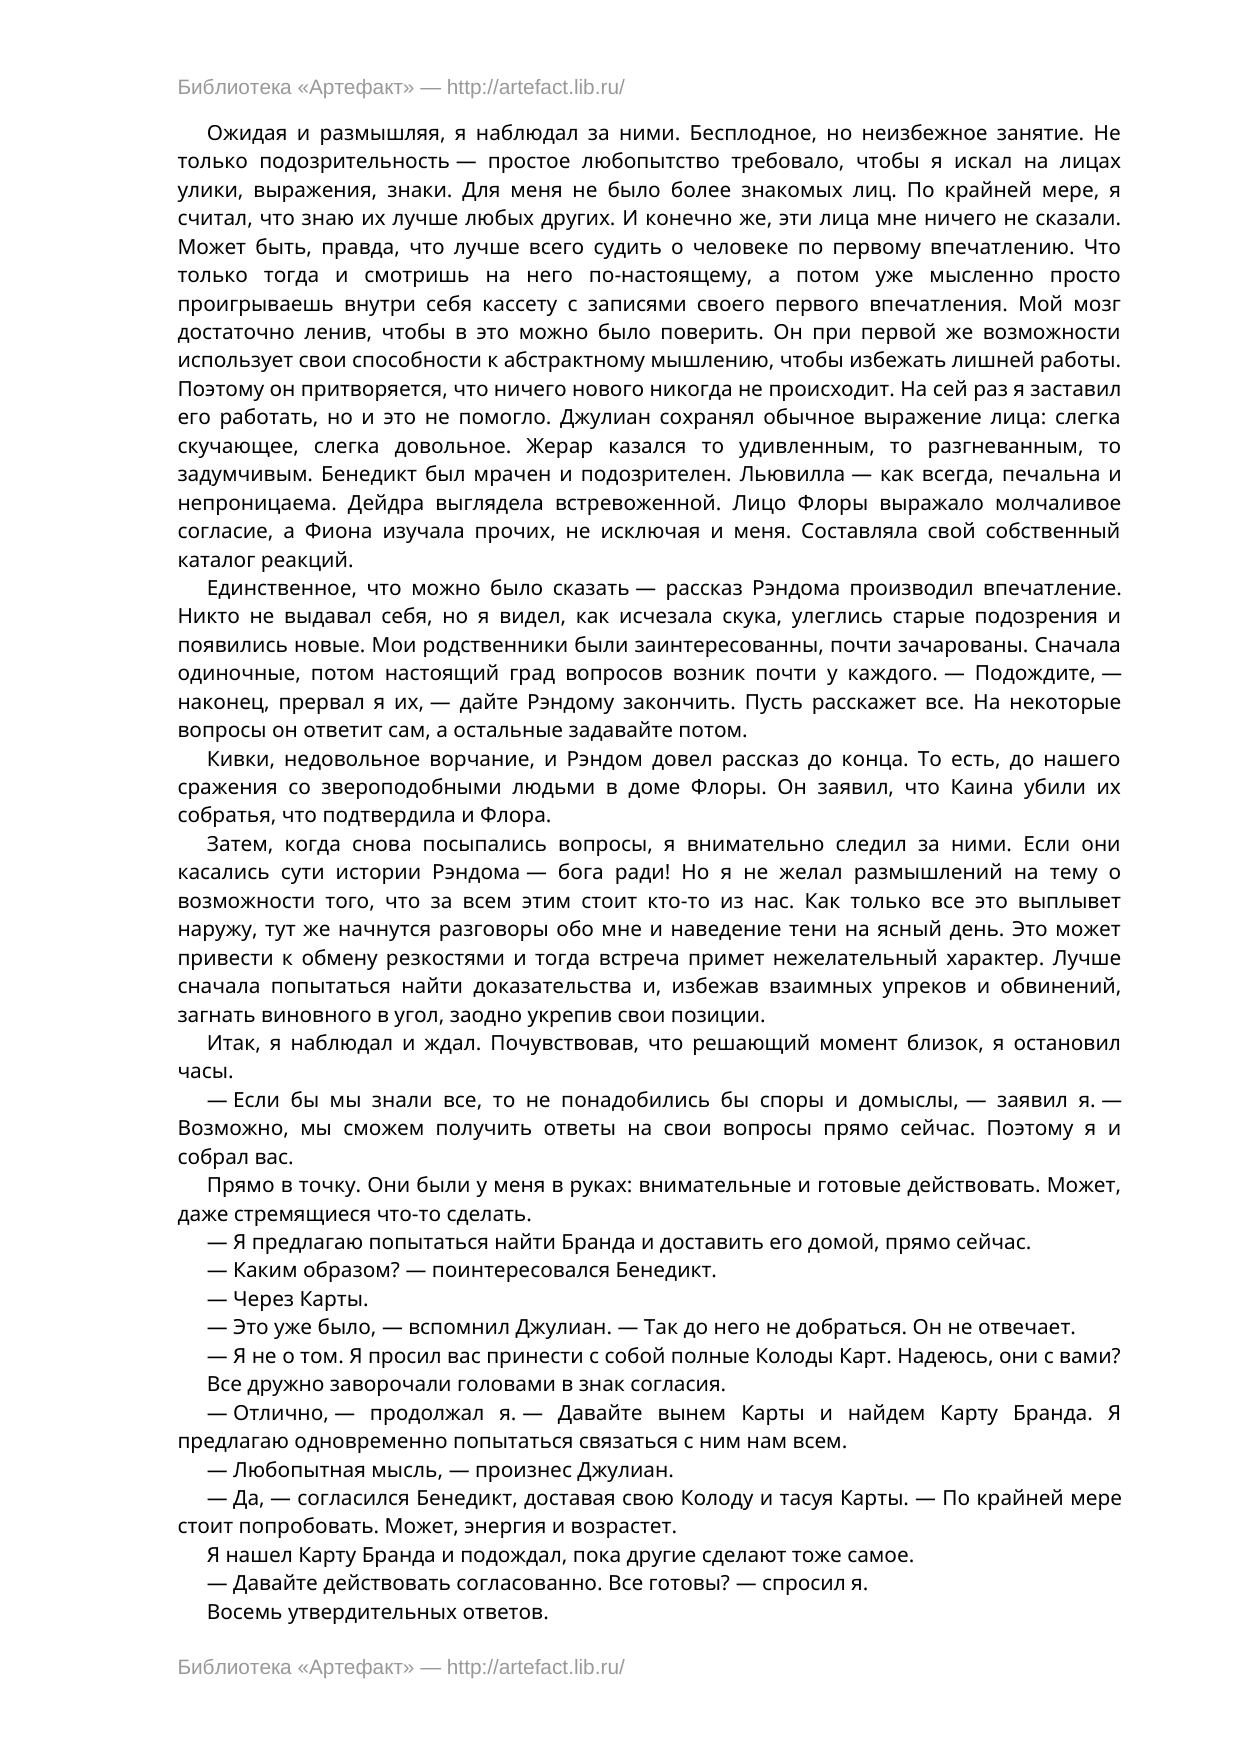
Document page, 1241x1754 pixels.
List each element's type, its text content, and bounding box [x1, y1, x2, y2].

text Кивки, недовольное ворчание, и Рэндом довел рассказ до конца. То есть, до нашего сражения со звероподобными людьми в доме Флоры. Он заявил, что Каина убили их собратья, что подтвердила и Флора. [177, 744, 1122, 829]
text — Если бы мы знали все, то не понадобились бы споры и домыслы, — заявил я. — Возможно, мы сможем получить ответы на свои вопросы прямо сейчас. Поэтому я и собрал вас. [177, 1085, 1122, 1170]
text Затем, когда снова посыпались вопросы, я внимательно следил за ними. Если они касались сути истории Рэндома — бога ради! Но я не желал размышлений на тему о возможности того, что за всем этим стоит кто-то из нас. Как только все это выплывет наружу, тут же начнутся разговоры обо мне и наведение тени на ясный день. Это может привести к обмену резкостями и тогда встреча примет нежелательный характер. Лучше сначала попытаться найти доказательства и, избежав взаимных упреков и обвинений, загнать виновного в угол, заодно укрепив свои позиции. [177, 829, 1122, 1028]
text Итак, я наблюдал и ждал. Почувствовав, что решающий момент близок, я остановил часы. [177, 1028, 1122, 1085]
text Единственное, что можно было сказать — рассказ Рэндома производил впечатление. Никто не выдавал себя, но я видел, как исчезала скука, улеглись старые подозрения и появились новые. Мои родственники были заинтересованны, почти зачарованы. Сначала одиночные, потом настоящий град вопросов возник почти у каждого. — Подождите, — наконец, прервал я их, — дайте Рэндому закончить. Пусть расскажет все. На некоторые вопросы он ответит сам, а остальные задавайте потом. [177, 573, 1122, 744]
text — Да, — согласился Бенедикт, доставая свою Колоду и тасуя Карты. — По крайней мере стоит попробовать. Может, энергия и возрастет. [177, 1483, 1122, 1540]
text — Я предлагаю попытаться найти Бранда и доставить его домой, прямо сейчас. [177, 1227, 1122, 1256]
text Восемь утвердительных ответов. [177, 1597, 1122, 1625]
text — Каким образом? — поинтересовался Бенедикт. [177, 1256, 1122, 1284]
text — Любопытная мысль, — произнес Джулиан. [177, 1455, 1122, 1483]
text — Это уже было, — вспомнил Джулиан. — Так до него не добраться. Он не отвечает. [177, 1312, 1122, 1341]
text — Давайте действовать согласованно. Все готовы? — спросил я. [177, 1568, 1122, 1597]
text Ожидая и размышляя, я наблюдал за ними. Бесплодное, но неизбежное занятие. Не только подозрительность — простое любопытство требовало, чтобы я искал на лицах улики, выражения, знаки. Для меня не было более знакомых лиц. По крайней мере, я считал, что знаю их лучше любых других. И конечно же, эти лица мне ничего не сказали. Может быть, правда, что лучше всего судить о человеке по первому впечатлению. Что только тогда и смотришь на него по-настоящему, а потом уже мысленно просто проигрываешь внутри себя кассету с записями своего первого впечатления. Мой мозг достаточно ленив, чтобы в это можно было поверить. Он при первой же возможности использует свои способности к абстрактному мышлению, чтобы избежать лишней работы. Поэтому он притворяется, что ничего нового никогда не происходит. На сей раз я заставил его работать, но и это не помогло. Джулиан сохранял обычное выражение лица: слегка скучающее, слегка довольное. Жерар казался то удивленным, то разгневанным, то задумчивым. Бенедикт был мрачен и подозрителен. Льювилла — как всегда, печальна и непроницаема. Дейдра выглядела встревоженной. Лицо Флоры выражало молчаливое согласие, а Фиона изучала прочих, не исключая и меня. Составляла свой собственный каталог реакций. [177, 118, 1122, 573]
text Я нашел Карту Бранда и подождал, пока другие сделают тоже самое. [177, 1540, 1122, 1568]
text — Отлично, — продолжал я. — Давайте вынем Карты и найдем Карту Бранда. Я предлагаю одновременно попытаться связаться с ним нам всем. [177, 1398, 1122, 1455]
text — Я не о том. Я просил вас принести с собой полные Колоды Карт. Надеюсь, они с вами? [177, 1341, 1122, 1369]
text — Через Карты. [177, 1284, 1122, 1312]
text Прямо в точку. Они были у меня в руках: внимательные и готовые действовать. Может, даже стремящиеся что-то сделать. [177, 1170, 1122, 1227]
text Все дружно заворочали головами в знак согласия. [177, 1369, 1122, 1398]
